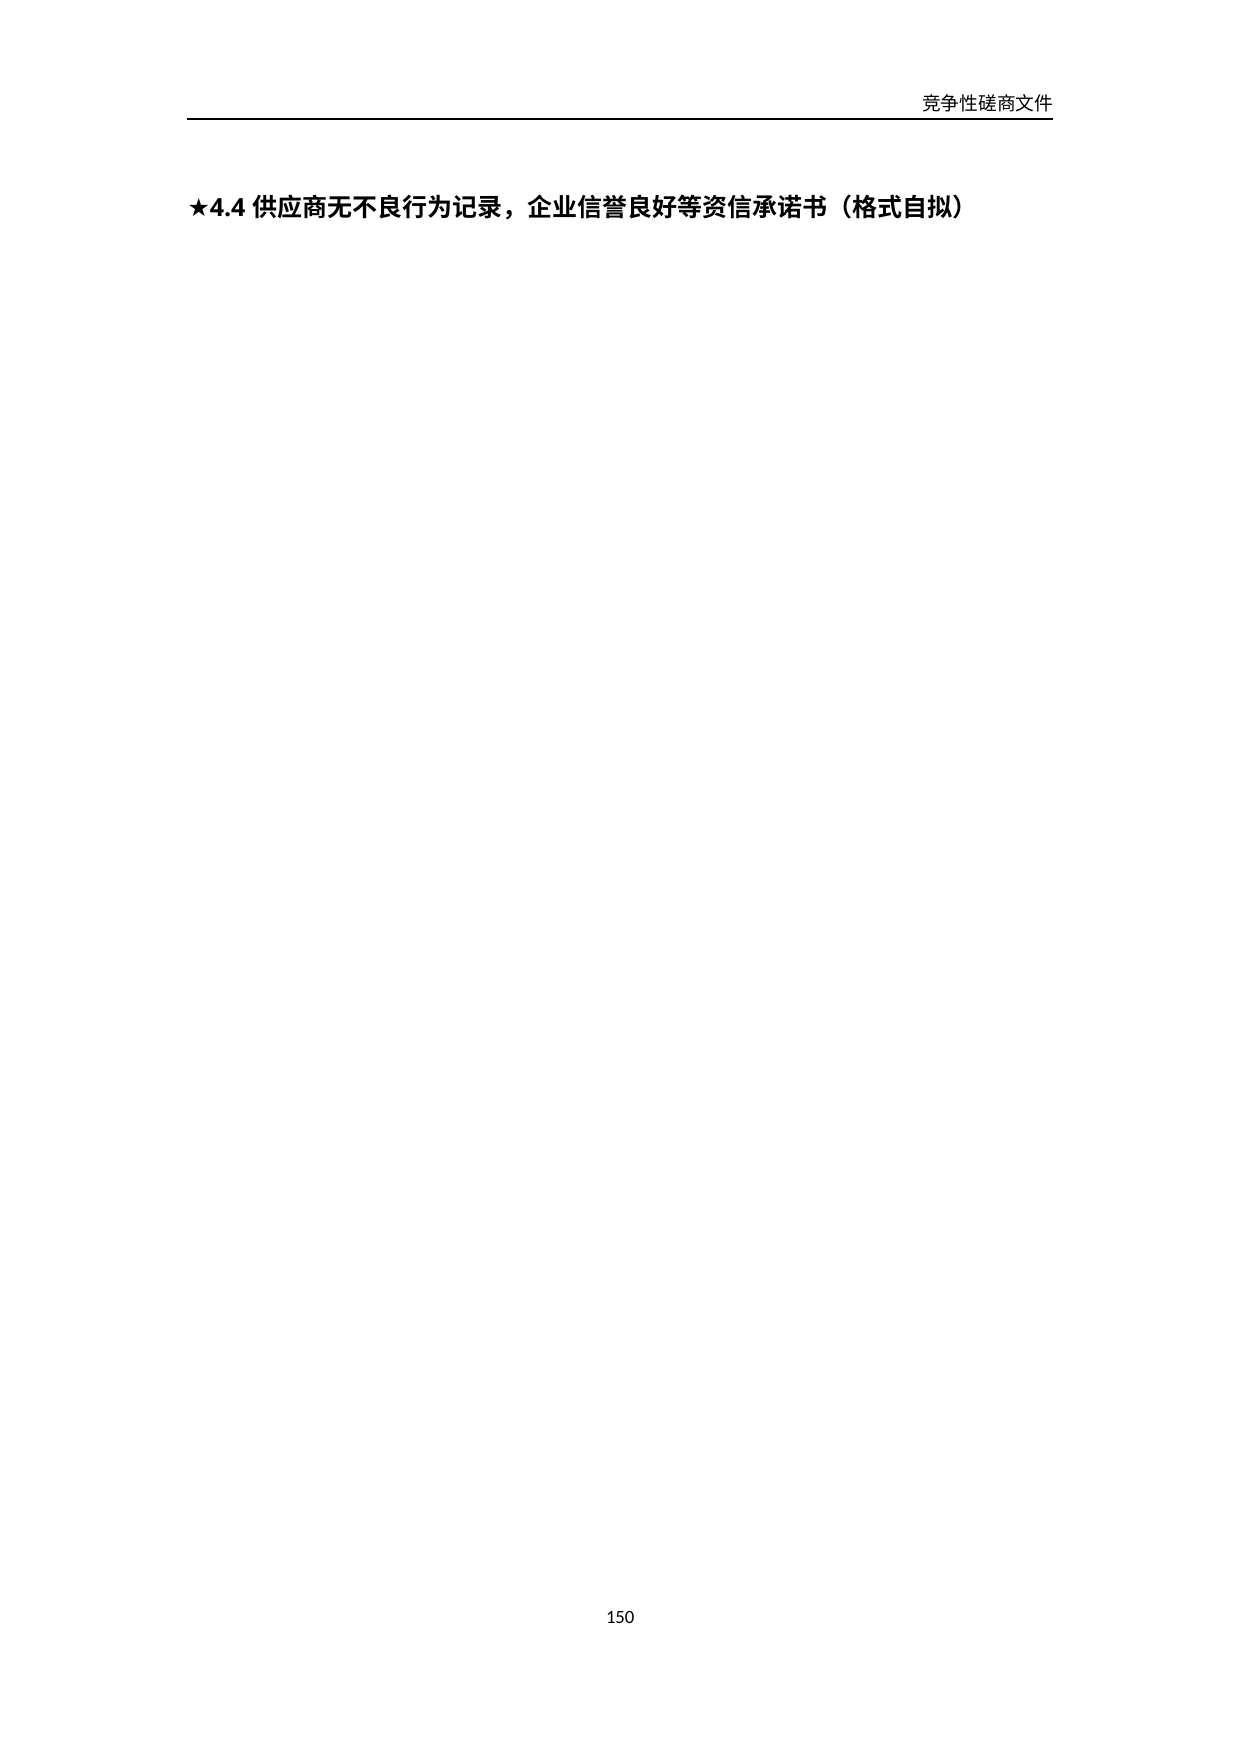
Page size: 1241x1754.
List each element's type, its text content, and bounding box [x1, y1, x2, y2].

subtitle ★4.4 供应商无不良行为记录，企业信誉良好等资信承诺书（格式自拟） [187, 187, 1053, 224]
